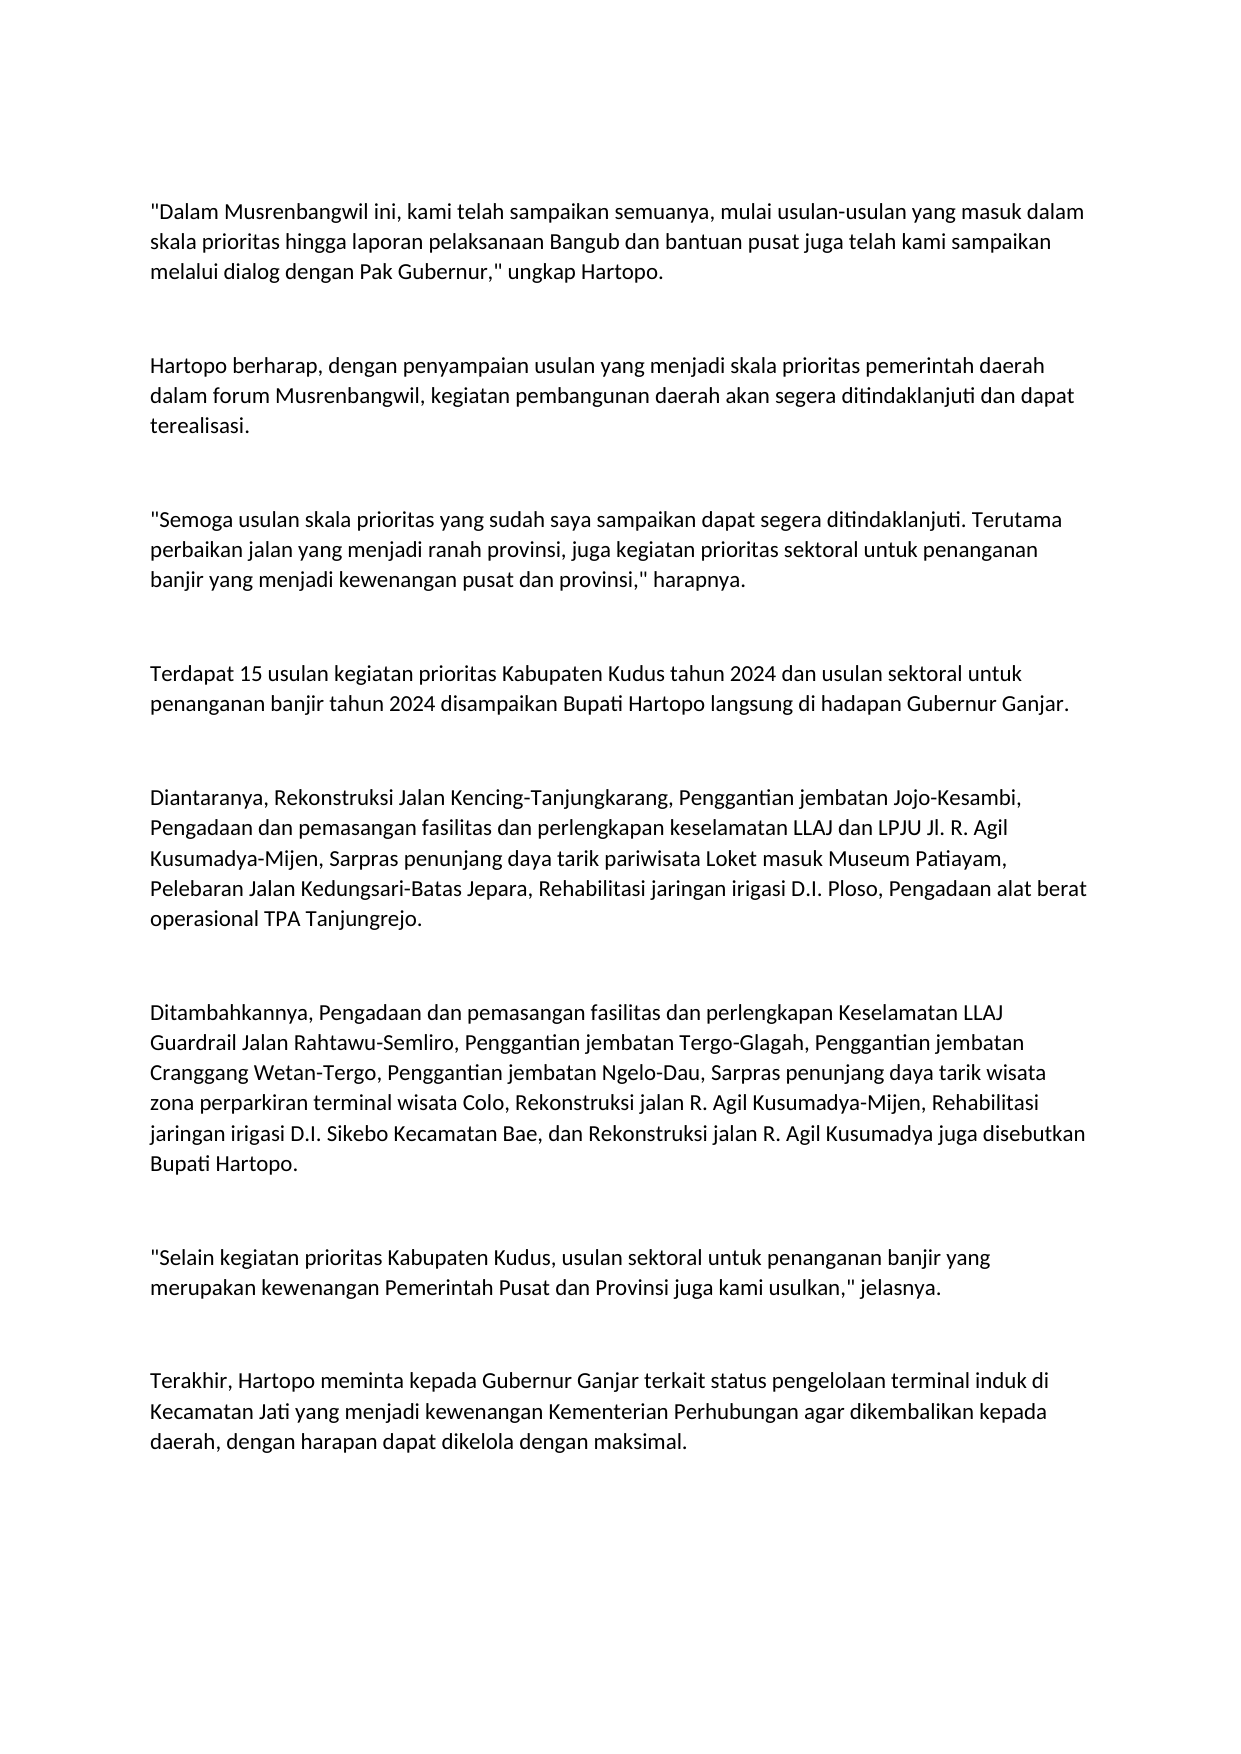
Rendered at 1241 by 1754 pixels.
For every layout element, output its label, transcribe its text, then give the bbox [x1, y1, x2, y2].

text Terdapat 15 usulan kegiatan prioritas Kabupaten Kudus tahun 2024 dan usulan sektoral untuk penanganan banjir tahun 2024 disampaikan Bupati Hartopo langsung di hadapan Gubernur Ganjar. [150, 659, 1090, 718]
text Hartopo berharap, dengan penyampaian usulan yang menjadi skala prioritas pemerintah daerah dalam forum Musrenbangwil, kegiatan pembangunan daerah akan segera ditindaklanjuti dan dapat terealisasi. [150, 351, 1090, 439]
text Diantaranya, Rekonstruksi Jalan Kencing-Tanjungkarang, Penggantian jembatan Jojo-Kesambi, Pengadaan dan pemasangan fasilitas dan perlengkapan keselamatan LLAJ dan LPJU Jl. R. Agil Kusumadya-Mijen, Sarpras penunjang daya tarik pariwisata Loket masuk Museum Patiayam, Pelebaran Jalan Kedungsari-Batas Jepara, Rehabilitasi jaringan irigasi D.I. Ploso, Pengadaan alat berat operasional TPA Tanjungrejo. [150, 783, 1090, 932]
text "Selain kegiatan prioritas Kabupaten Kudus, usulan sektoral untuk penanganan banjir yang merupakan kewenangan Pemerintah Pusat dan Provinsi juga kami usulkan," jelasnya. [150, 1243, 1090, 1301]
text Ditambahkannya, Pengadaan dan pemasangan fasilitas dan perlengkapan Keselamatan LLAJ Guardrail Jalan Rahtawu-Semliro, Penggantian jembatan Tergo-Glagah, Penggantian jembatan Cranggang Wetan-Tergo, Penggantian jembatan Ngelo-Dau, Sarpras penunjang daya tarik wisata zona perparkiran terminal wisata Colo, Rekonstruksi jalan R. Agil Kusumadya-Mijen, Rehabilitasi jaringan irigasi D.I. Sikebo Kecamatan Bae, dan Rekonstruksi jalan R. Agil Kusumadya juga disebutkan Bupati Hartopo. [150, 998, 1090, 1177]
text "Semoga usulan skala prioritas yang sudah saya sampaikan dapat segera ditindaklanjuti. Terutama perbaikan jalan yang menjadi ranah provinsi, juga kegiatan prioritas sektoral untuk penanganan banjir yang menjadi kewenangan pusat dan provinsi," harapnya. [150, 505, 1090, 594]
text Terakhir, Hartopo meminta kepada Gubernur Ganjar terkait status pengelolaan terminal induk di Kecamatan Jati yang menjadi kewenangan Kementerian Perhubungan agar dikembalikan kepada daerah, dengan harapan dapat dikelola dengan maksimal. [150, 1367, 1090, 1455]
text "Dalam Musrenbangwil ini, kami telah sampaikan semuanya, mulai usulan-usulan yang masuk dalam skala prioritas hingga laporan pelaksanaan Bangub dan bantuan pusat juga telah kami sampaikan melalui dialog dengan Pak Gubernur," ungkap Hartopo. [150, 197, 1090, 285]
